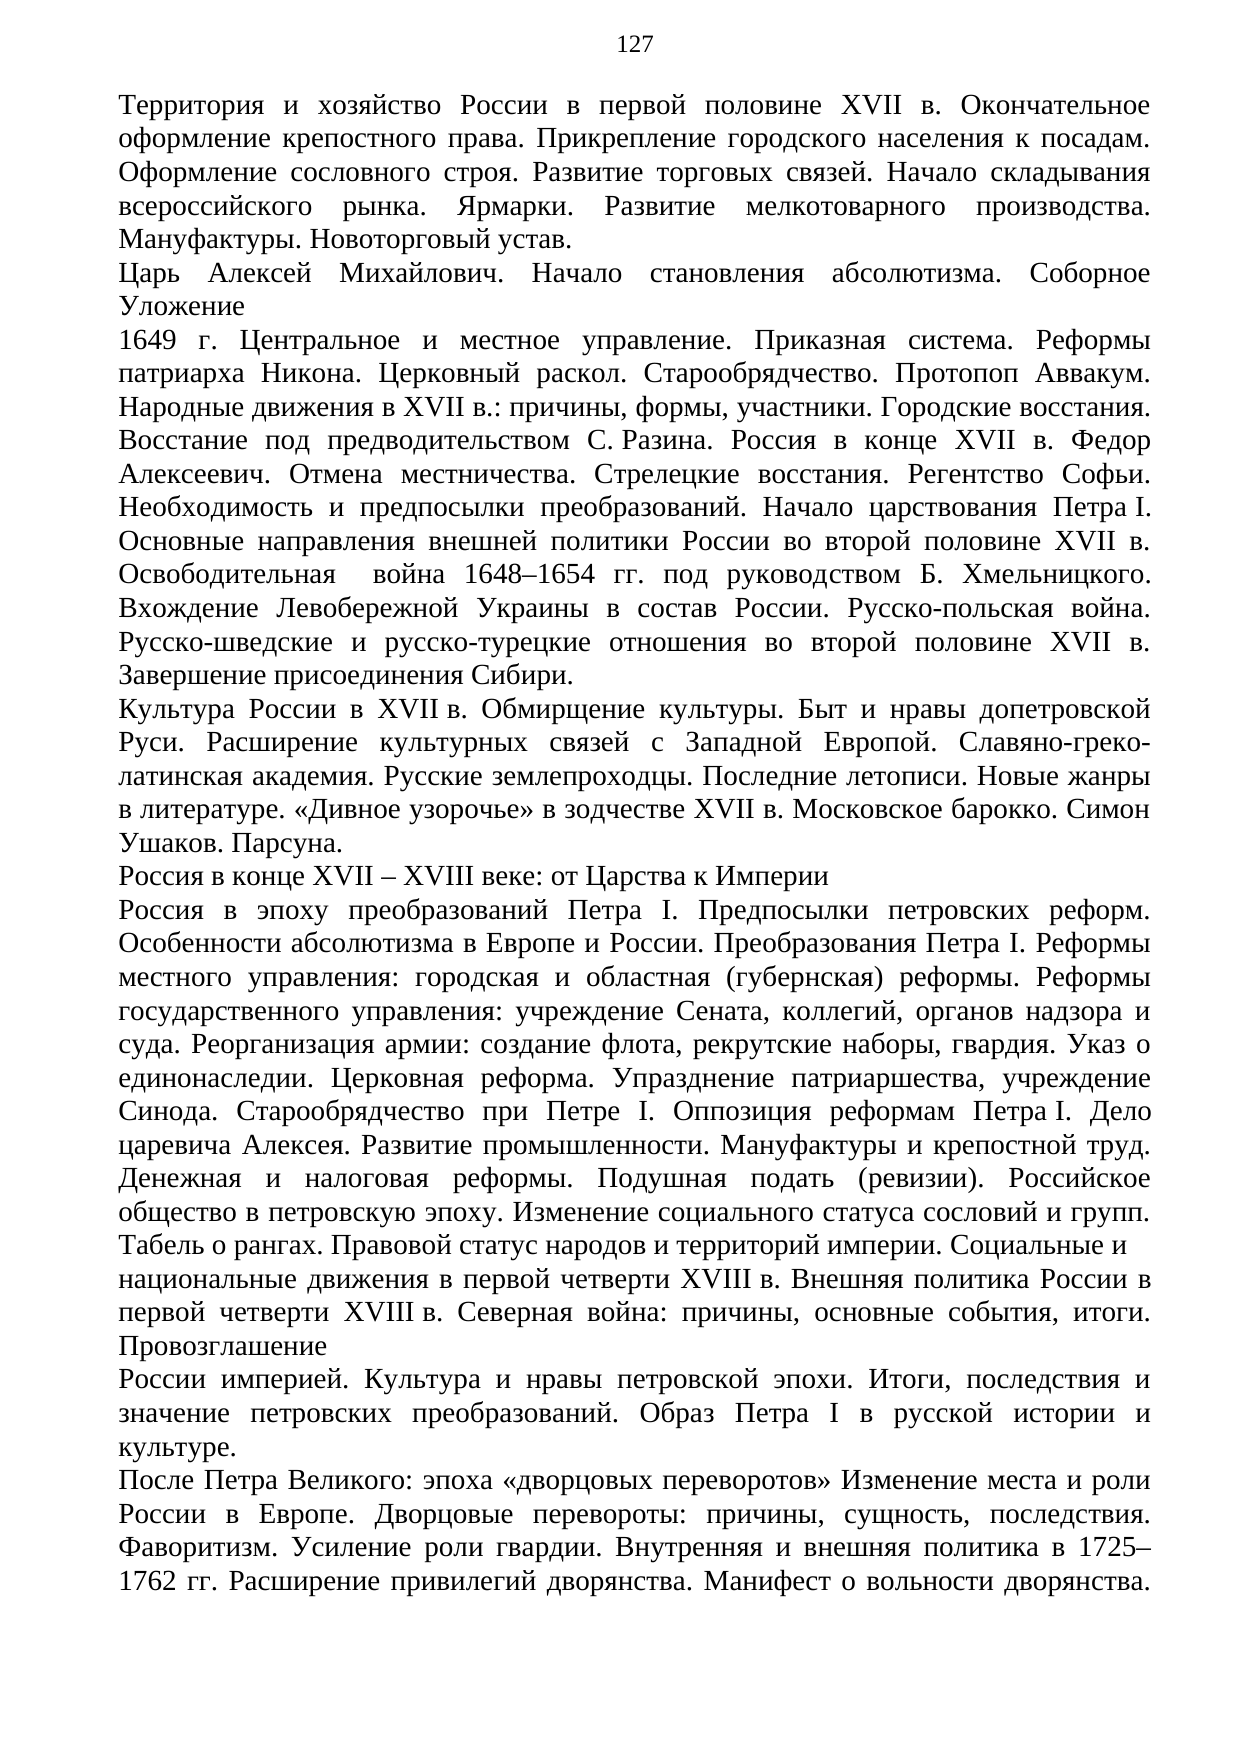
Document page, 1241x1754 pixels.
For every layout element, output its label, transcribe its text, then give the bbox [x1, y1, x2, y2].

text 1649 г. Центральное и местное управление. Приказная система. Реформы патриарха Никона. Церковный раскол. Старообрядчество. Протопоп Аввакум. Народные движения в XVII в.: причины, формы, участники. Городские восстания. Восстание под предводительством С. Разина. Россия в конце XVII в. Федор Алексеевич. Отмена местничества. Стрелецкие восстания. Регентство Софьи. Необходимость и предпосылки преобразований. Начало царствования Петра I. Основные направления внешней политики России во второй половине XVII в. Освободительная война 1648–1654 гг. под руководством Б. Хмельницкого. Вхождение Левобережной Украины в состав России. Русско-польская война. Русско-шведские и русско-турецкие отношения во второй половине XVII в. Завершение присоединения Сибири. [118, 322, 1152, 691]
text Царь Алексей Михайлович. Начало становления абсолютизма. Соборное Уложение [118, 255, 1152, 322]
text Территория и хозяйство России в первой половине XVII в. Окончательное оформление крепостного права. Прикрепление городского населения к посадам. Оформление сословного строя. Развитие торговых связей. Начало складывания всероссийского рынка. Ярмарки. Развитие мелкотоварного производства. Мануфактуры. Новоторговый устав. [118, 87, 1152, 255]
text Россия в конце XVII – XVIII веке: от Царства к Империи [118, 858, 1152, 892]
text России империей. Культура и нравы петровской эпохи. Итоги, последствия и значение петровских преобразований. Образ Петра I в русской истории и культуре. [118, 1362, 1152, 1462]
text Культура России в XVII в. Обмирщение культуры. Быт и нравы допетровской Руси. Расширение культурных связей с Западной Европой. Славяно-греко-латинская академия. Русские землепроходцы. Последние летописи. Новые жанры в литературе. «Дивное узорочье» в зодчестве XVII в. Московское барокко. Симон Ушаков. Парсуна. [118, 691, 1152, 858]
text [118, 1462, 1152, 1596]
text национальные движения в первой четверти XVIII в. Внешняя политика России в первой четверти XVIII в. Северная война: причины, основные события, итоги. Провозглашение [118, 1261, 1152, 1362]
text Россия в эпоху преобразований Петра I. Предпосылки петровских реформ. Особенности абсолютизма в Европе и России. Преобразования Петра I. Реформы местного управления: городская и областная (губернская) реформы. Реформы государственного управления: учреждение Сената, коллегий, органов надзора и суда. Реорганизация армии: создание флота, рекрутские наборы, гвардия. Указ о единонаследии. Церковная реформа. Упразднение патриаршества, учреждение Синода. Старообрядчество при Петре I. Оппозиция реформам Петра I. Дело царевича Алексея. Развитие промышленности. Мануфактуры и крепостной труд. Денежная и налоговая реформы. Подушная подать (ревизии). Российское общество в петровскую эпоху. Изменение социального статуса сословий и групп. Табель о рангах. Правовой статус народов и территорий империи. Социальные и [118, 892, 1152, 1261]
